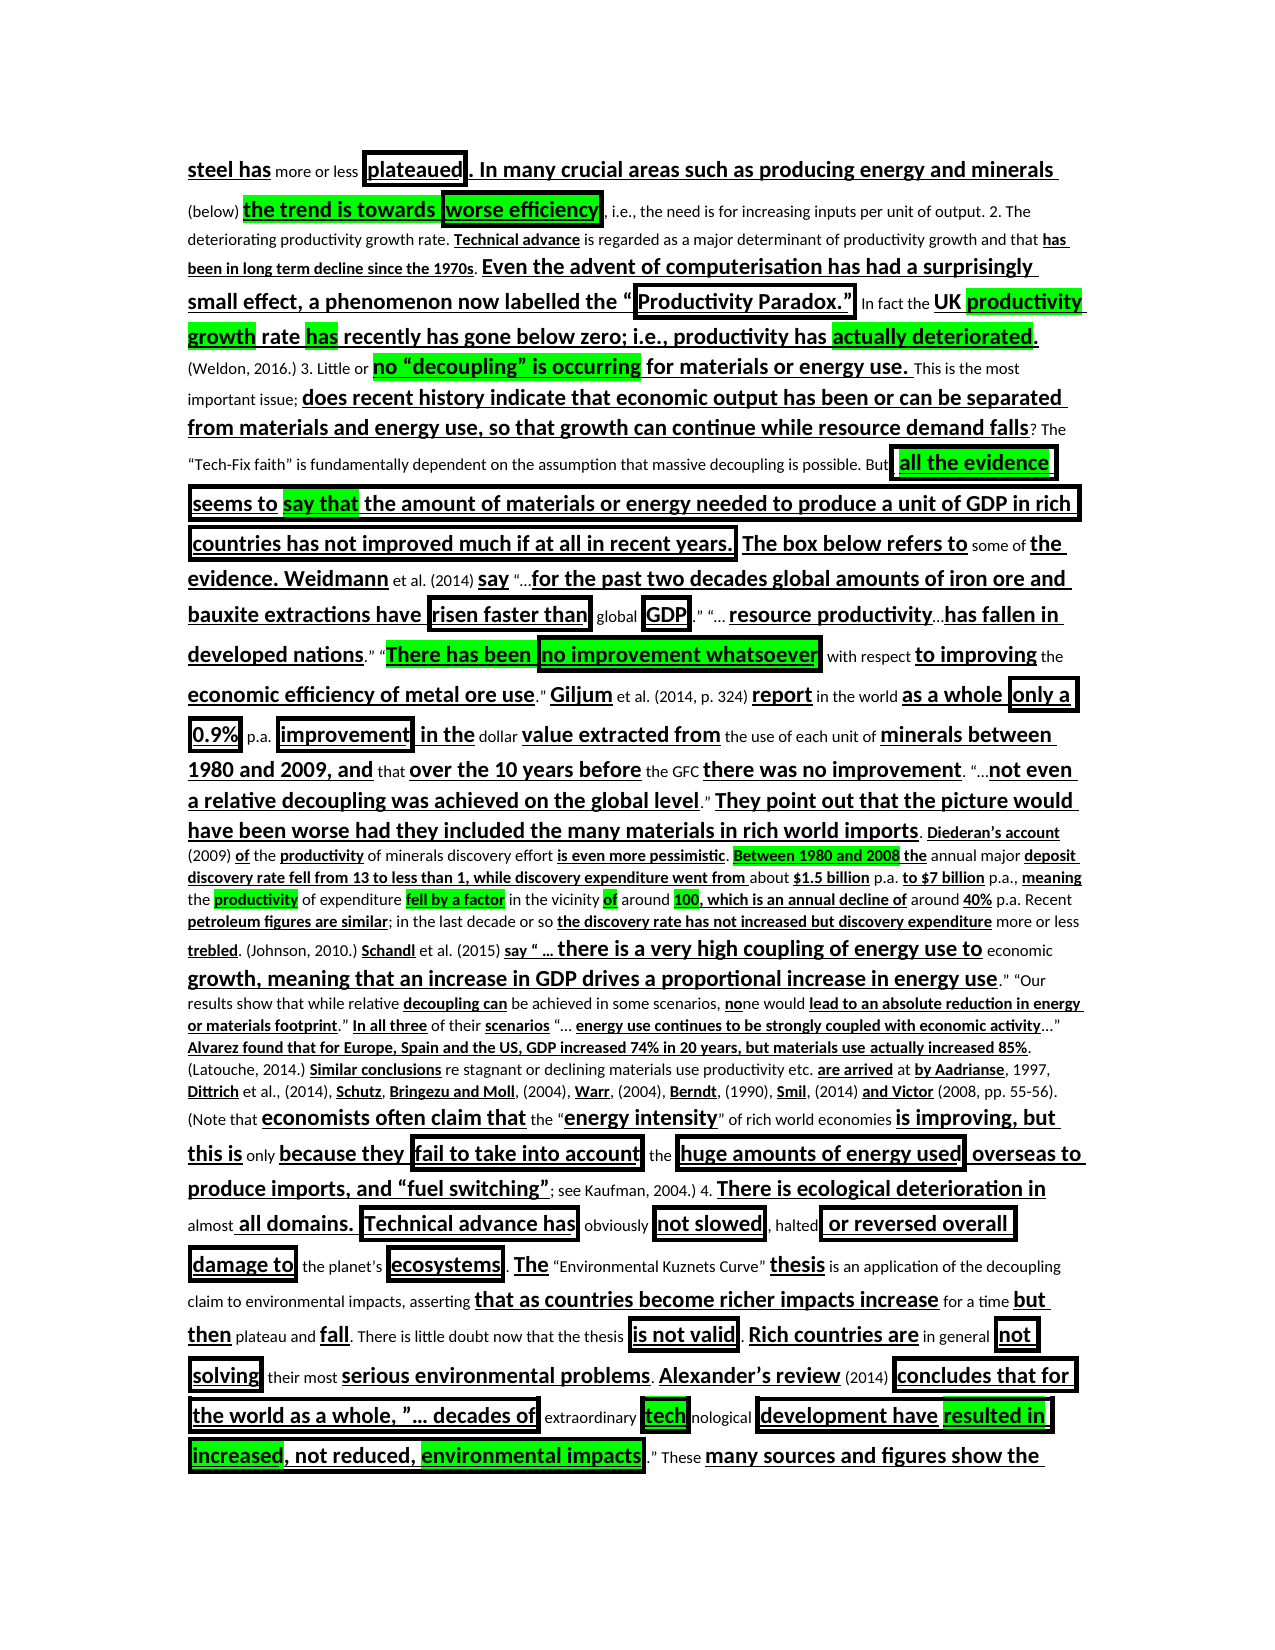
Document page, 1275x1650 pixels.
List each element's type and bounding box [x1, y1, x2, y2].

text [187, 150, 1087, 1474]
